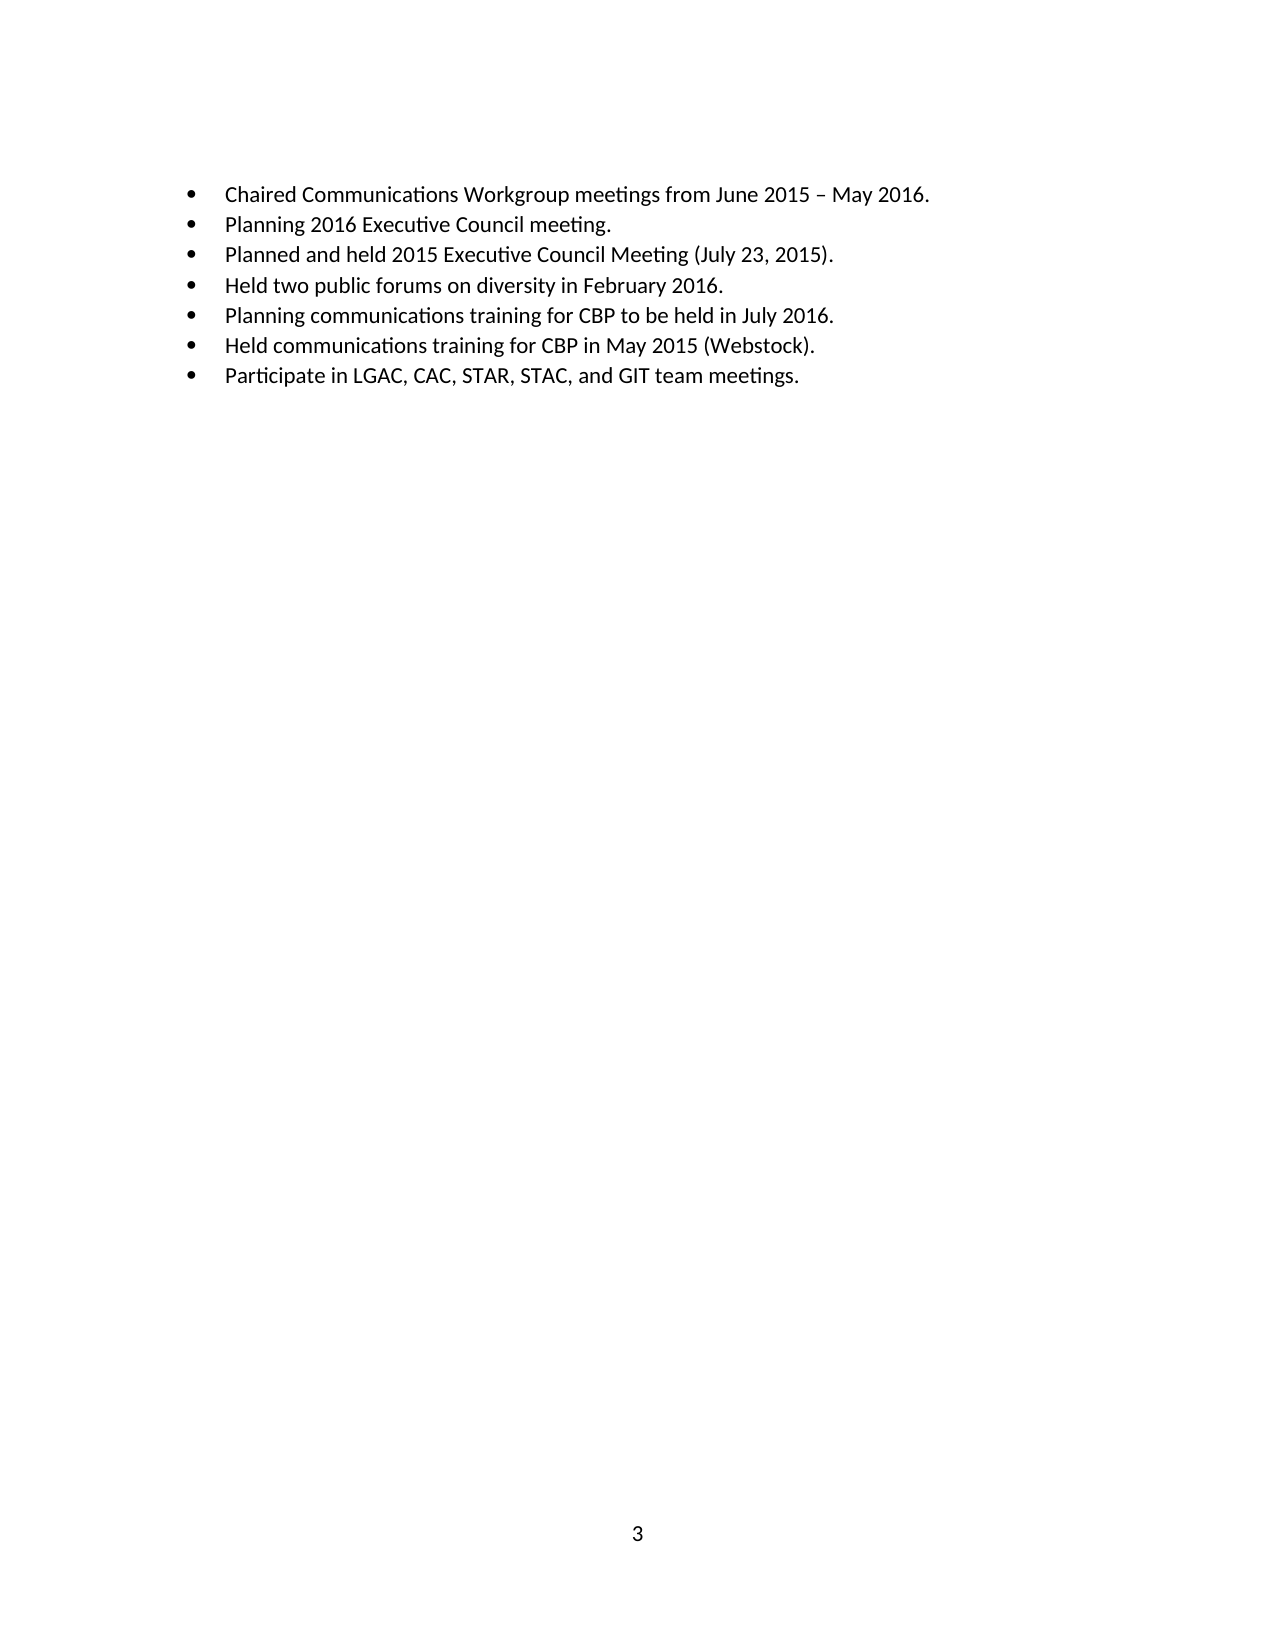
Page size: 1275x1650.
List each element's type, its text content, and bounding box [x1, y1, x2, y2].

list Planned and held 2015 Executive Council Meeting (July 23, 2015). [187, 241, 1125, 269]
list Planning 2016 Executive Council meeting. [187, 210, 1125, 238]
list Participate in LGAC, CAC, STAR, STAC, and GIT team meetings. [187, 361, 1125, 389]
list Held communications training for CBP in May 2015 (Webstock). [187, 331, 1125, 359]
list Planning communications training for CBP to be held in July 2016. [187, 301, 1125, 329]
list Chaired Communications Workgroup meetings from June 2015 – May 2016. [187, 180, 1125, 208]
list Held two public forums on diversity in February 2016. [187, 271, 1125, 299]
